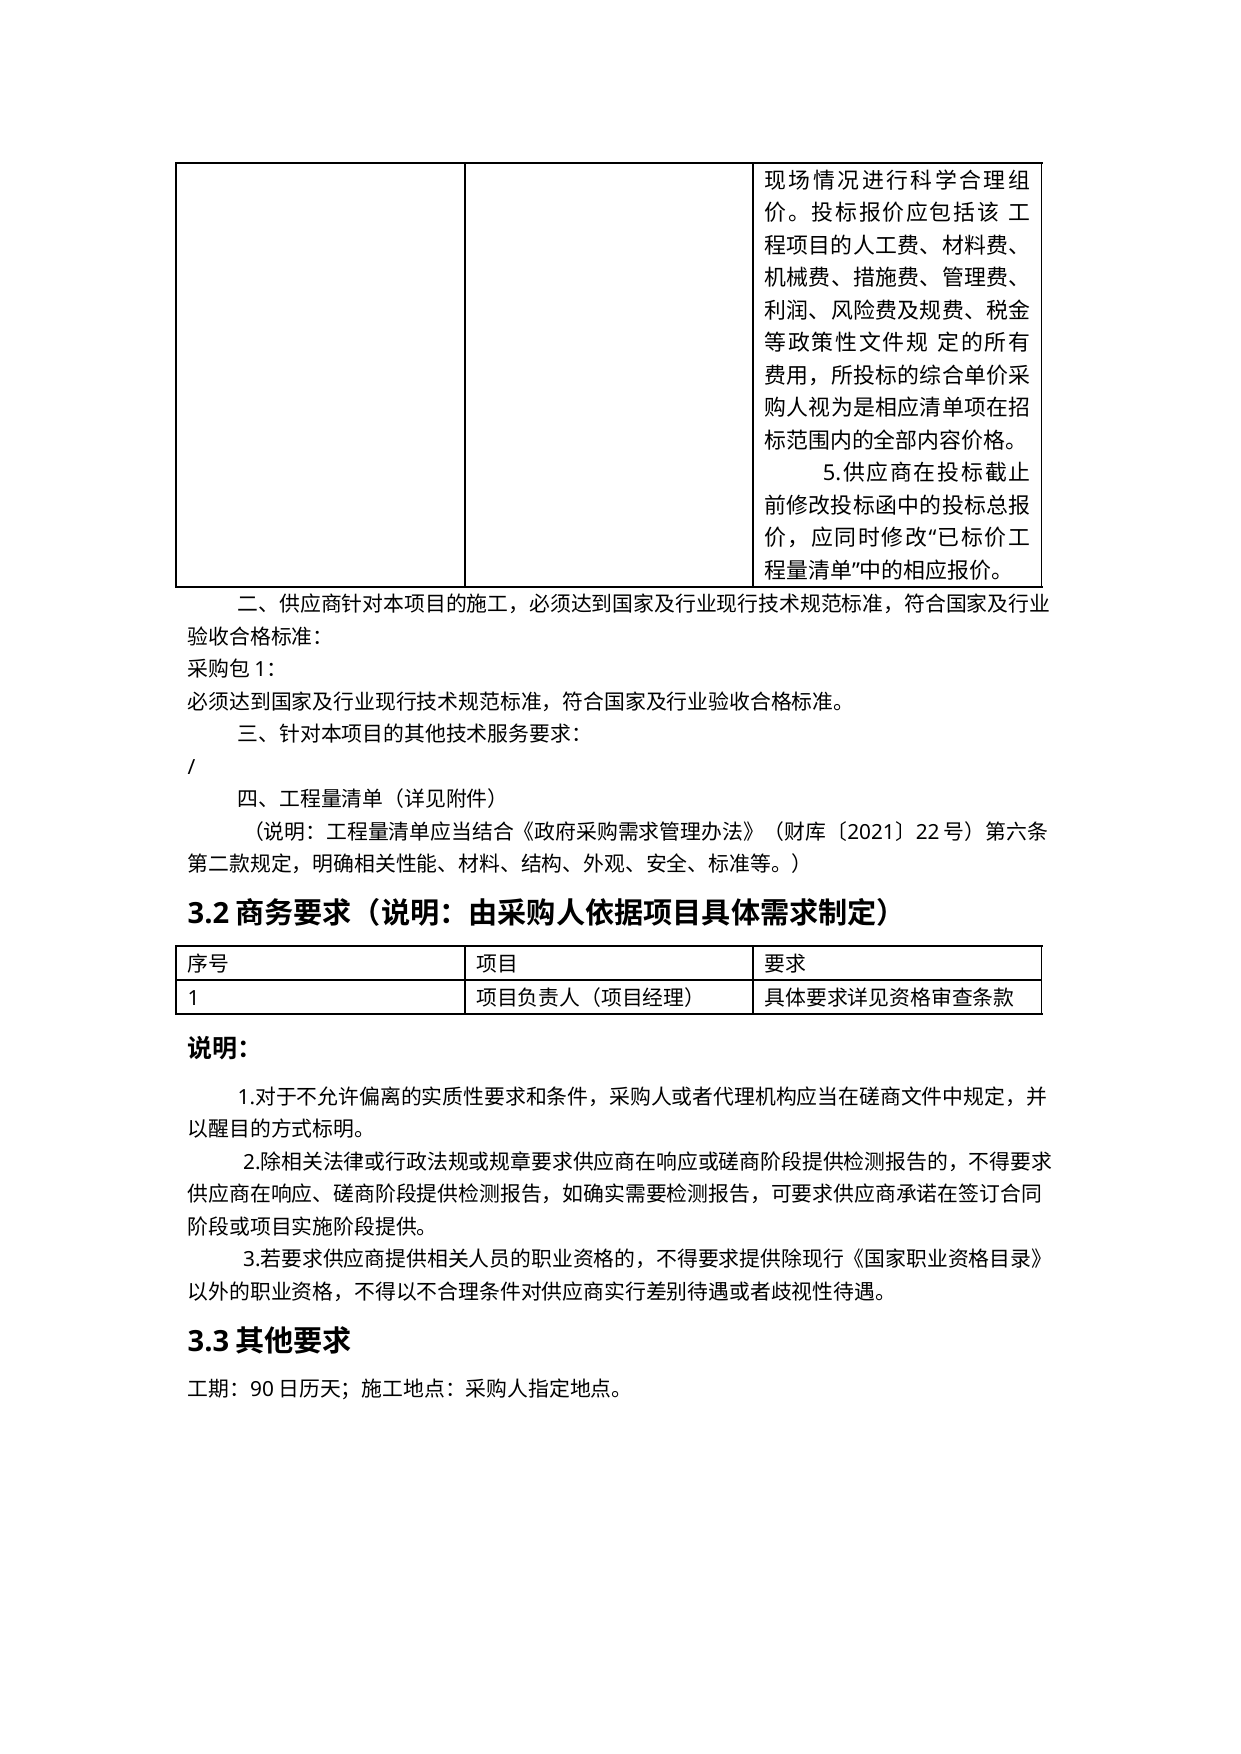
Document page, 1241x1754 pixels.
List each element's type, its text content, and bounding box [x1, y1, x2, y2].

text 3.3其他要求 [187, 1307, 1053, 1372]
text 四、工程量清单（详见附件） [187, 783, 1053, 815]
text 3.2商务要求（说明：由采购人依据项目具体需求制定） [187, 880, 1053, 945]
table_cell [466, 164, 752, 586]
table_header 项目 [466, 947, 752, 979]
text 采购包1： [187, 653, 1053, 685]
text 二、供应商针对本项目的施工，必须达到国家及行业现行技术规范标准，符合国家及行业验收合格标准： [187, 588, 1053, 653]
table_cell 具体要求详见资格审查条款 [754, 981, 1041, 1013]
table_cell 1 [177, 981, 464, 1013]
table_cell 1 [177, 164, 464, 586]
text / [187, 750, 1053, 783]
table_header 要求 [754, 947, 1041, 979]
table_cell 项目负责人（项目经理） [466, 981, 752, 1013]
text 必须达到国家及行业现行技术规范标准，符合国家及行业验收合格标准。 [187, 685, 1053, 718]
text 3.若要求供应商提供相关人员的职业资格的，不得要求提供除现行《国家职业资格目录》以外的职业资格，不得以不合理条件对供应商实行差别待遇或者歧视性待遇。 [187, 1242, 1053, 1307]
text 1.对于不允许偏离的实质性要求和条件，采购人或者代理机构应当在磋商文件中规定，并以醒目的方式标明。 [187, 1080, 1053, 1145]
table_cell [754, 164, 1041, 586]
text 2.除相关法律或行政法规或规章要求供应商在响应或磋商阶段提供检测报告的，不得要求供应商在响应、磋商阶段提供检测报告，如确实需要检测报告，可要求供应商承诺在签订合同阶段或项目实施阶段提供。 [187, 1145, 1053, 1242]
text 说明： [187, 1015, 1053, 1080]
table_header 序号 [177, 947, 464, 979]
text 三、针对本项目的其他技术服务要求： [187, 718, 1053, 750]
text （说明：工程量清单应当结合《政府采购需求管理办法》（财库〔2021〕22号）第六条第二款规定，明确相关性能、材料、结构、外观、安全、标准等。） [187, 815, 1053, 880]
text 工期：90日历天；施工地点：采购人指定地点。 [187, 1372, 1053, 1405]
